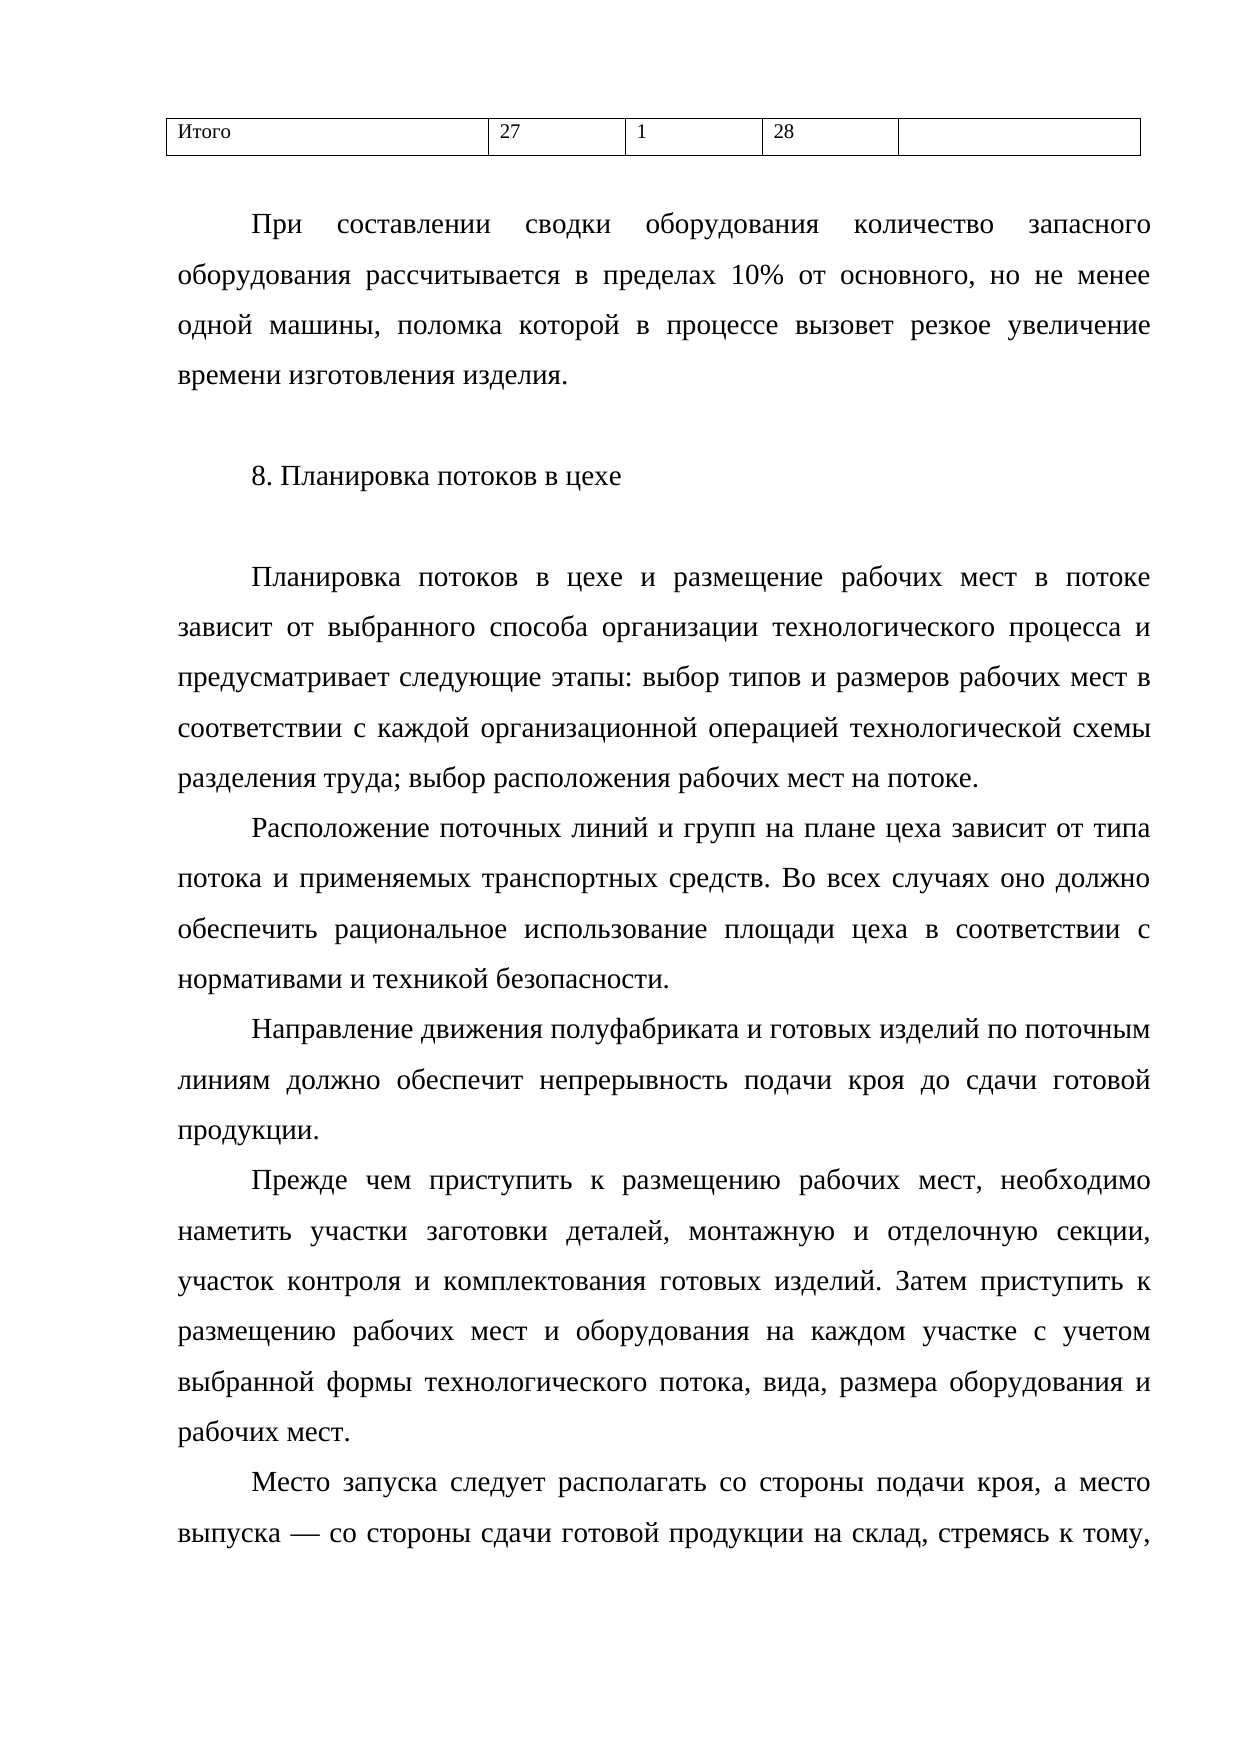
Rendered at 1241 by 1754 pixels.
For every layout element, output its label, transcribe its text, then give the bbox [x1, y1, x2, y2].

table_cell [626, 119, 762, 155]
text При составлении сводки оборудования количество запасного оборудования рассчитывается в пределах 10% от основного, но не менее одной машины, поломка которой в процессе вызовет резкое увеличение времени изготовления изделия. [177, 207, 1152, 391]
text Расположение поточных линий и групп на плане цеха зависит от типа потока и применяемых транспортных средств. Во всех случаях оно должно обеспечить рациональное использование площади цеха в соответствии с нормативами и техникой безопасности. [177, 810, 1152, 995]
text Направление движения полуфабриката и готовых изделий по поточным линиям должно обеспечит непрерывность подачи кроя до сдачи готовой продукции. [177, 1012, 1152, 1146]
text Планировка потоков в цехе и размещение рабочих мест в потоке зависит от выбранного способа организации технологического процесса и предусматривает следующие этапы: выбор типов и размеров рабочих мест в соответствии с каждой организационной операцией технологической схемы разделения труда; выбор расположения рабочих мест на потоке. [177, 559, 1152, 793]
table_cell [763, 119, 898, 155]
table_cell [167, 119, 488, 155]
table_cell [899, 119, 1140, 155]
text 8. Планировка потоков в цехе [177, 458, 1152, 492]
text Прежде чем приступить к размещению рабочих мест, необходимо наметить участки заготовки деталей, монтажную и отделочную секции, участок контроля и комплектования готовых изделий. Затем приступить к размещению рабочих мест и оборудования на каждом участке с учетом выбранной формы технологического потока, вида, размера оборудования и рабочих мест. [177, 1162, 1152, 1448]
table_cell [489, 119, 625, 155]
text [177, 1464, 1152, 1548]
